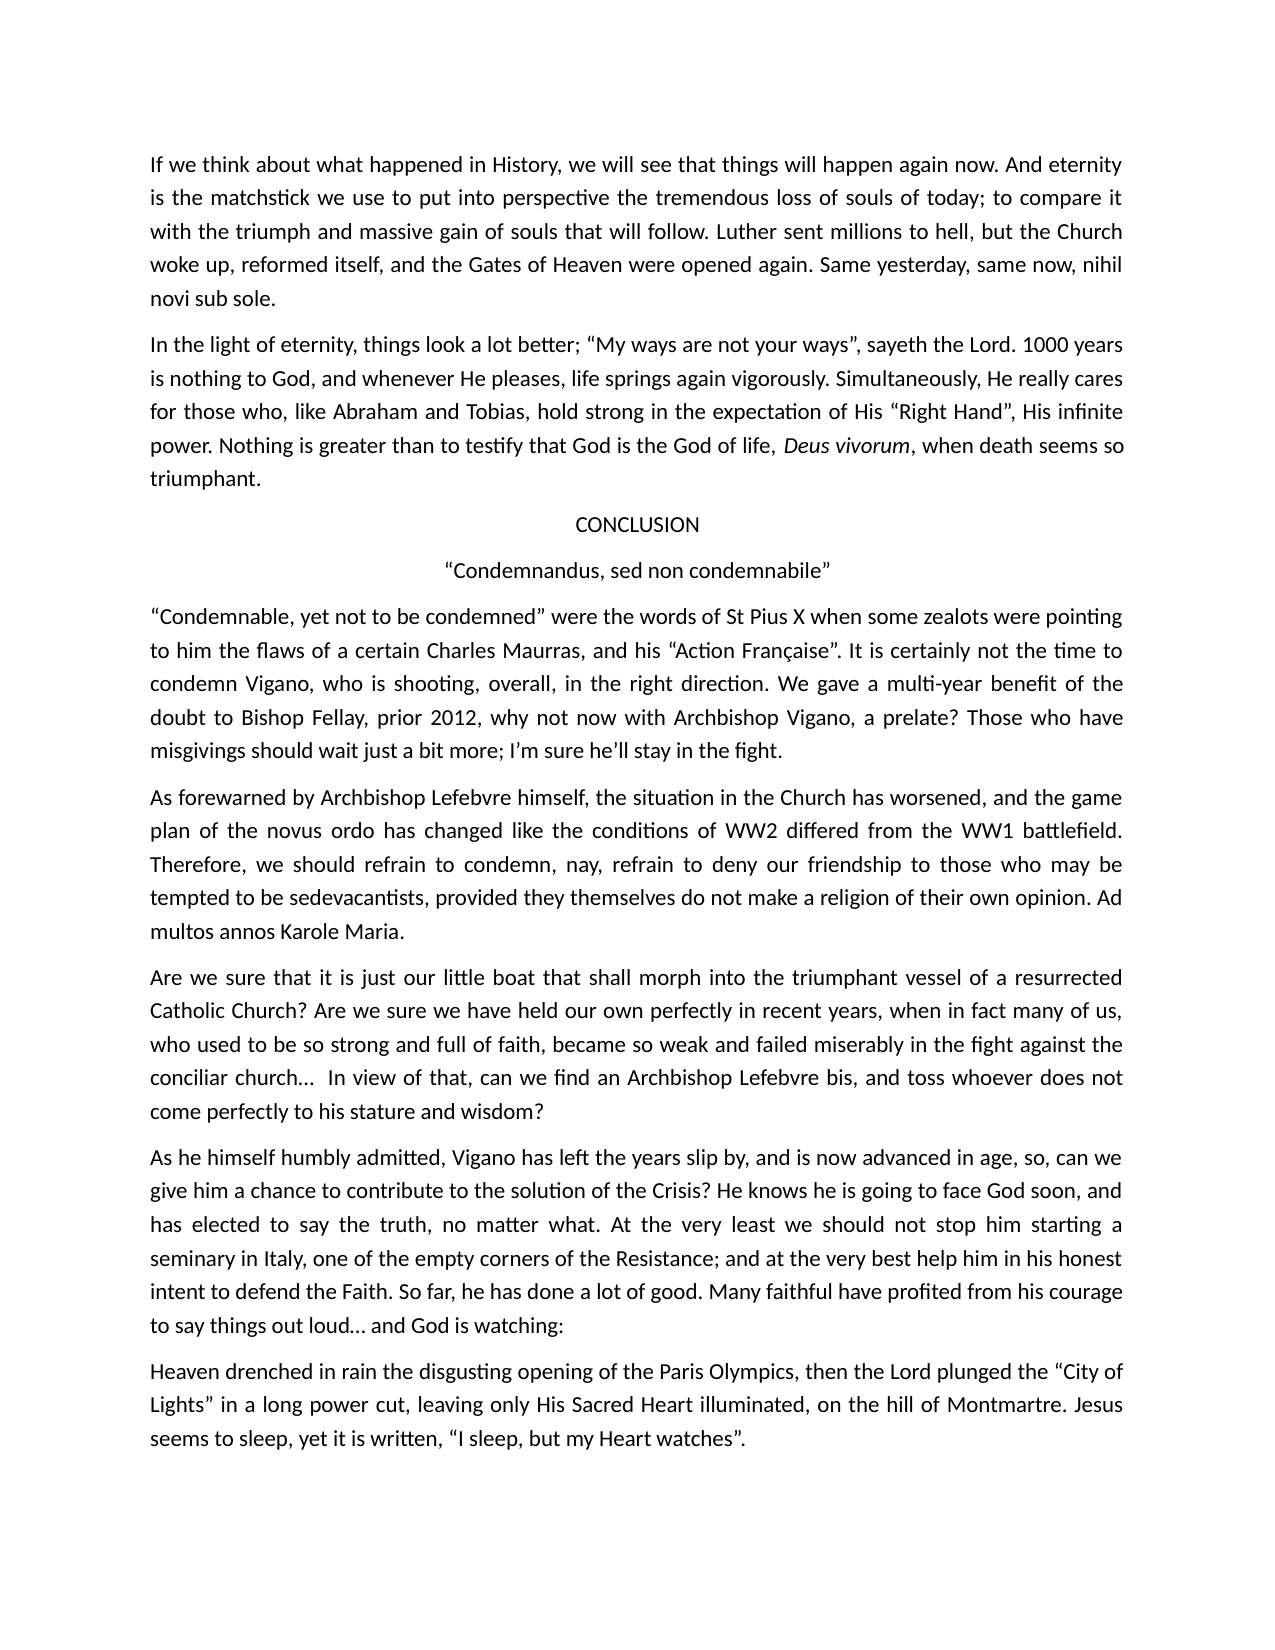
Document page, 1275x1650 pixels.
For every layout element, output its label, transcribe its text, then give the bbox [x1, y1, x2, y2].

text CONCLUSION [150, 510, 1125, 538]
text As he himself humbly admitted, Vigano has left the years slip by, and is now advanced in age, so, can we give him a chance to contribute to the solution of the Crisis? He knows he is going to face God soon, and has elected to say the truth, no matter what. At the very least we should not stop him starting a seminary in Italy, one of the empty corners of the Resistance; and at the very best help him in his honest intent to defend the Faith. So far, he has done a lot of good. Many faithful have profited from his courage to say things out loud… and God is watching: [150, 1143, 1125, 1339]
text In the light of eternity, things look a lot better; “My ways are not your ways”, sayeth the Lord. 1000 years is nothing to God, and whenever He pleases, life springs again vigorously. Simultaneously, He really cares for those who, like Abraham and Tobias, hold strong in the expectation of His “Right Hand”, His infinite power. Nothing is greater than to testify that God is the God of life, Deus vivorum, when death seems so triumphant. [150, 330, 1125, 492]
text “Condemnable, yet not to be condemned” were the words of St Pius X when some zealots were pointing to him the flaws of a certain Charles Maurras, and his “Action Française”. It is certainly not the time to condemn Vigano, who is shooting, overall, in the right direction. We gave a multi-year benefit of the doubt to Bishop Fellay, prior 2012, why not now with Archbishop Vigano, a prelate? Those who have misgivings should wait just a bit more; I’m sure he’ll stay in the fight. [150, 602, 1125, 765]
text Heaven drenched in rain the disgusting opening of the Paris Olympics, then the Lord plunged the “City of Lights” in a long power cut, leaving only His Sacred Heart illuminated, on the hill of Montmartre. Jesus seems to sleep, yet it is written, “I sleep, but my Heart watches”. [150, 1357, 1125, 1452]
text If we think about what happened in History, we will see that things will happen again now. And eternity is the matchstick we use to put into perspective the tremendous loss of souls of today; to compare it with the triumph and massive gain of souls that will follow. Luther sent millions to hell, but the Church woke up, reformed itself, and the Gates of Heaven were opened again. Same yesterday, same now, nihil novi sub sole. [150, 150, 1125, 312]
text “Condemnandus, sed non condemnabile” [150, 556, 1125, 584]
text Are we sure that it is just our little boat that shall morph into the triumphant vessel of a resurrected Catholic Church? Are we sure we have held our own perfectly in recent years, when in fact many of us, who used to be so strong and full of faith, became so weak and failed miserably in the fight against the conciliar church… In view of that, can we find an Archbishop Lefebvre bis, and toss whoever does not come perfectly to his stature and wisdom? [150, 963, 1125, 1125]
text As forewarned by Archbishop Lefebvre himself, the situation in the Church has worsened, and the game plan of the novus ordo has changed like the conditions of WW2 differed from the WW1 battlefield. Therefore, we should refrain to condemn, nay, refrain to deny our friendship to those who may be tempted to be sedevacantists, provided they themselves do not make a religion of their own opinion. Ad multos annos Karole Maria. [150, 783, 1125, 945]
